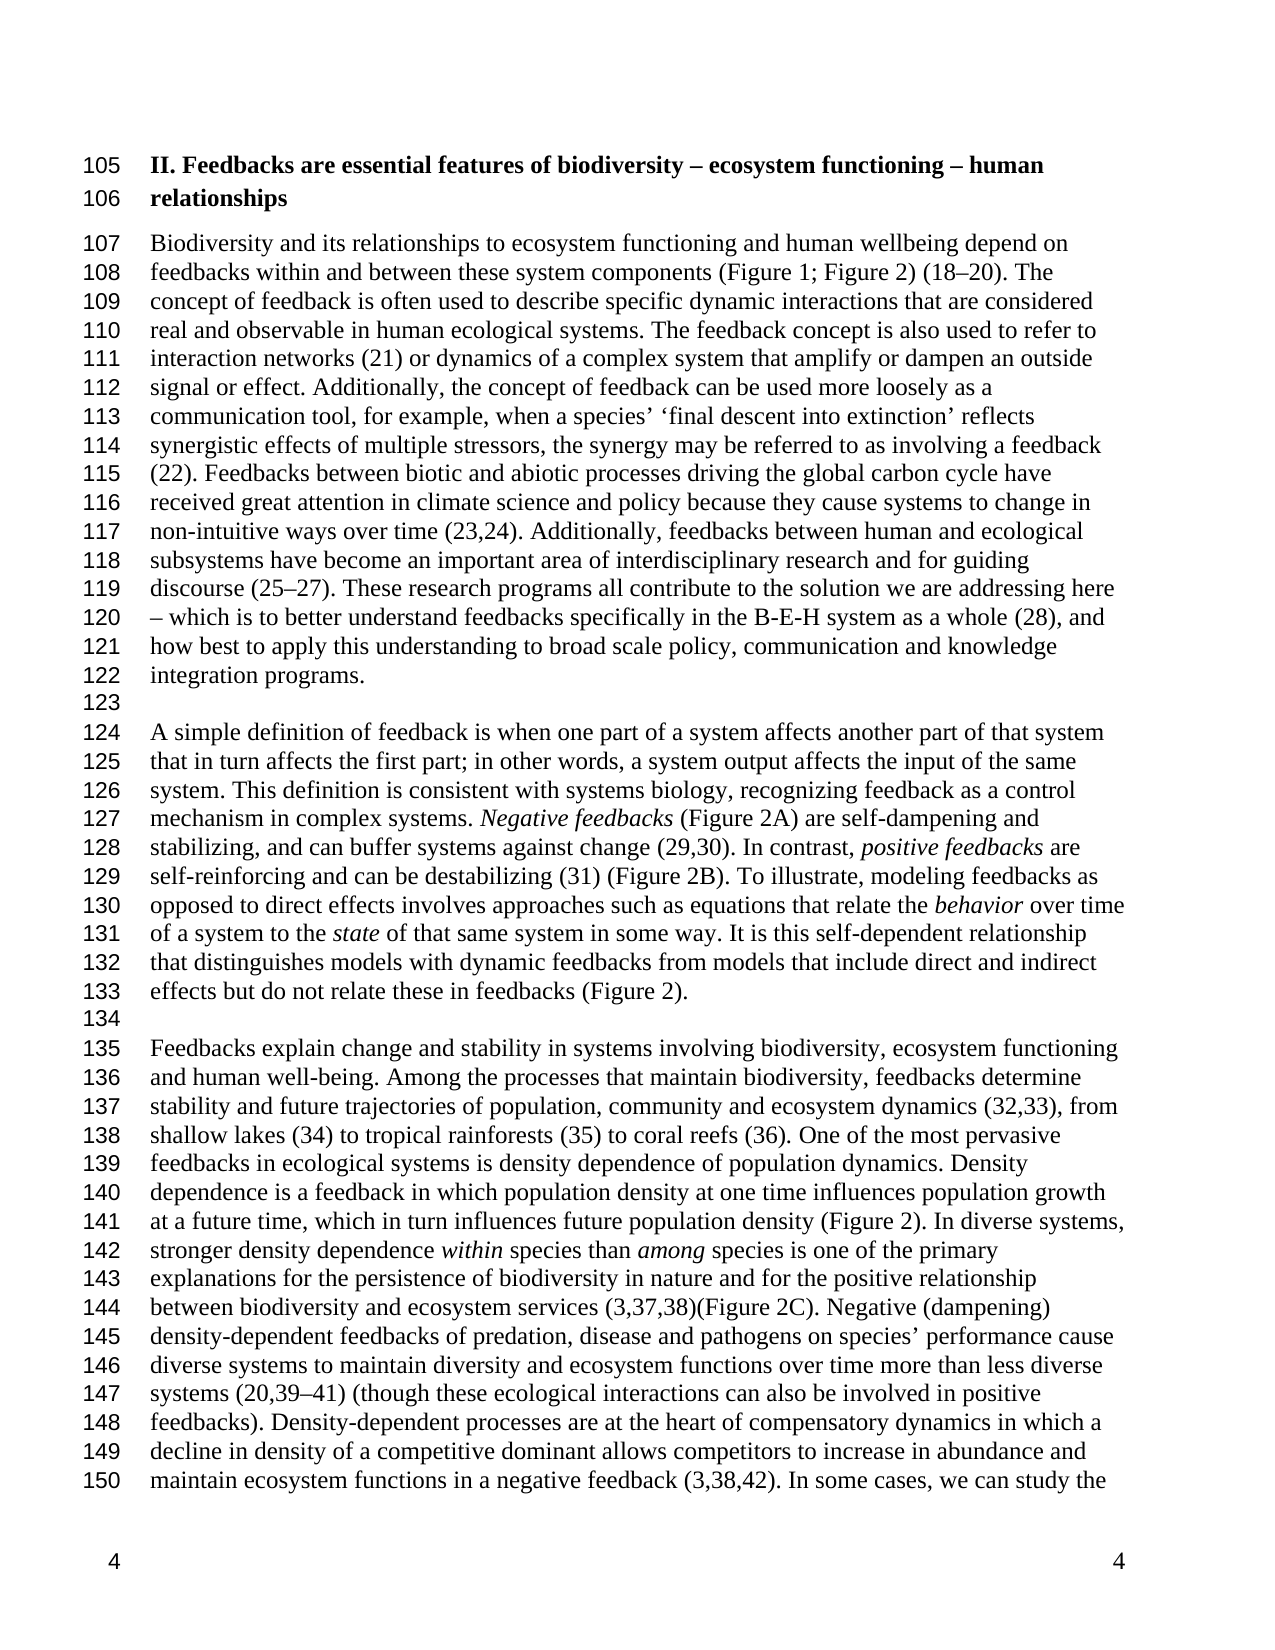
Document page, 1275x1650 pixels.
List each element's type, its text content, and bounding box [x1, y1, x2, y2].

subtitle II. Feedbacks are essential features of biodiversity – ecosystem functioning – human relationships [150, 150, 1125, 212]
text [150, 1033, 1125, 1493]
text Biodiversity and its relationships to ecosystem functioning and human wellbeing depend on feedbacks within and between these system components (Figure 1; Figure 2) (18–20). The concept of feedback is often used to describe specific dynamic interactions that are considered real and observable in human ecological systems. The feedback concept is also used to refer to interaction networks (21) or dynamics of a complex system that amplify or dampen an outside signal or effect. Additionally, the concept of feedback can be used more loosely as a communication tool, for example, when a species’ ‘final descent into extinction’ reflects synergistic effects of multiple stressors, the synergy may be referred to as involving a feedback (22). Feedbacks between biotic and abiotic processes driving the global carbon cycle have received great attention in climate science and policy because they cause systems to change in non-intuitive ways over time (23,24). Additionally, feedbacks between human and ecological subsystems have become an important area of interdisciplinary research and for guiding discourse (25–27). These research programs all contribute to the solution we are addressing here – which is to better understand feedbacks specifically in the B-E-H system as a whole (28), and how best to apply this understanding to broad scale policy, communication and knowledge integration programs. [150, 228, 1125, 688]
text A simple definition of feedback is when one part of a system affects another part of that system that in turn affects the first part; in other words, a system output affects the input of the same system. This definition is consistent with systems biology, recognizing feedback as a control mechanism in complex systems. Negative feedbacks (Figure 2A) are self-dampening and stabilizing, and can buffer systems against change (29,30). In contrast, positive feedbacks are self-reinforcing and can be destabilizing (31) (Figure 2B). To illustrate, modeling feedbacks as opposed to direct effects involves approaches such as equations that relate the behavior over time of a system to the state of that same system in some way. It is this self-dependent relationship that distinguishes models with dynamic feedbacks from models that include direct and indirect effects but do not relate these in feedbacks (Figure 2). [150, 717, 1125, 1005]
